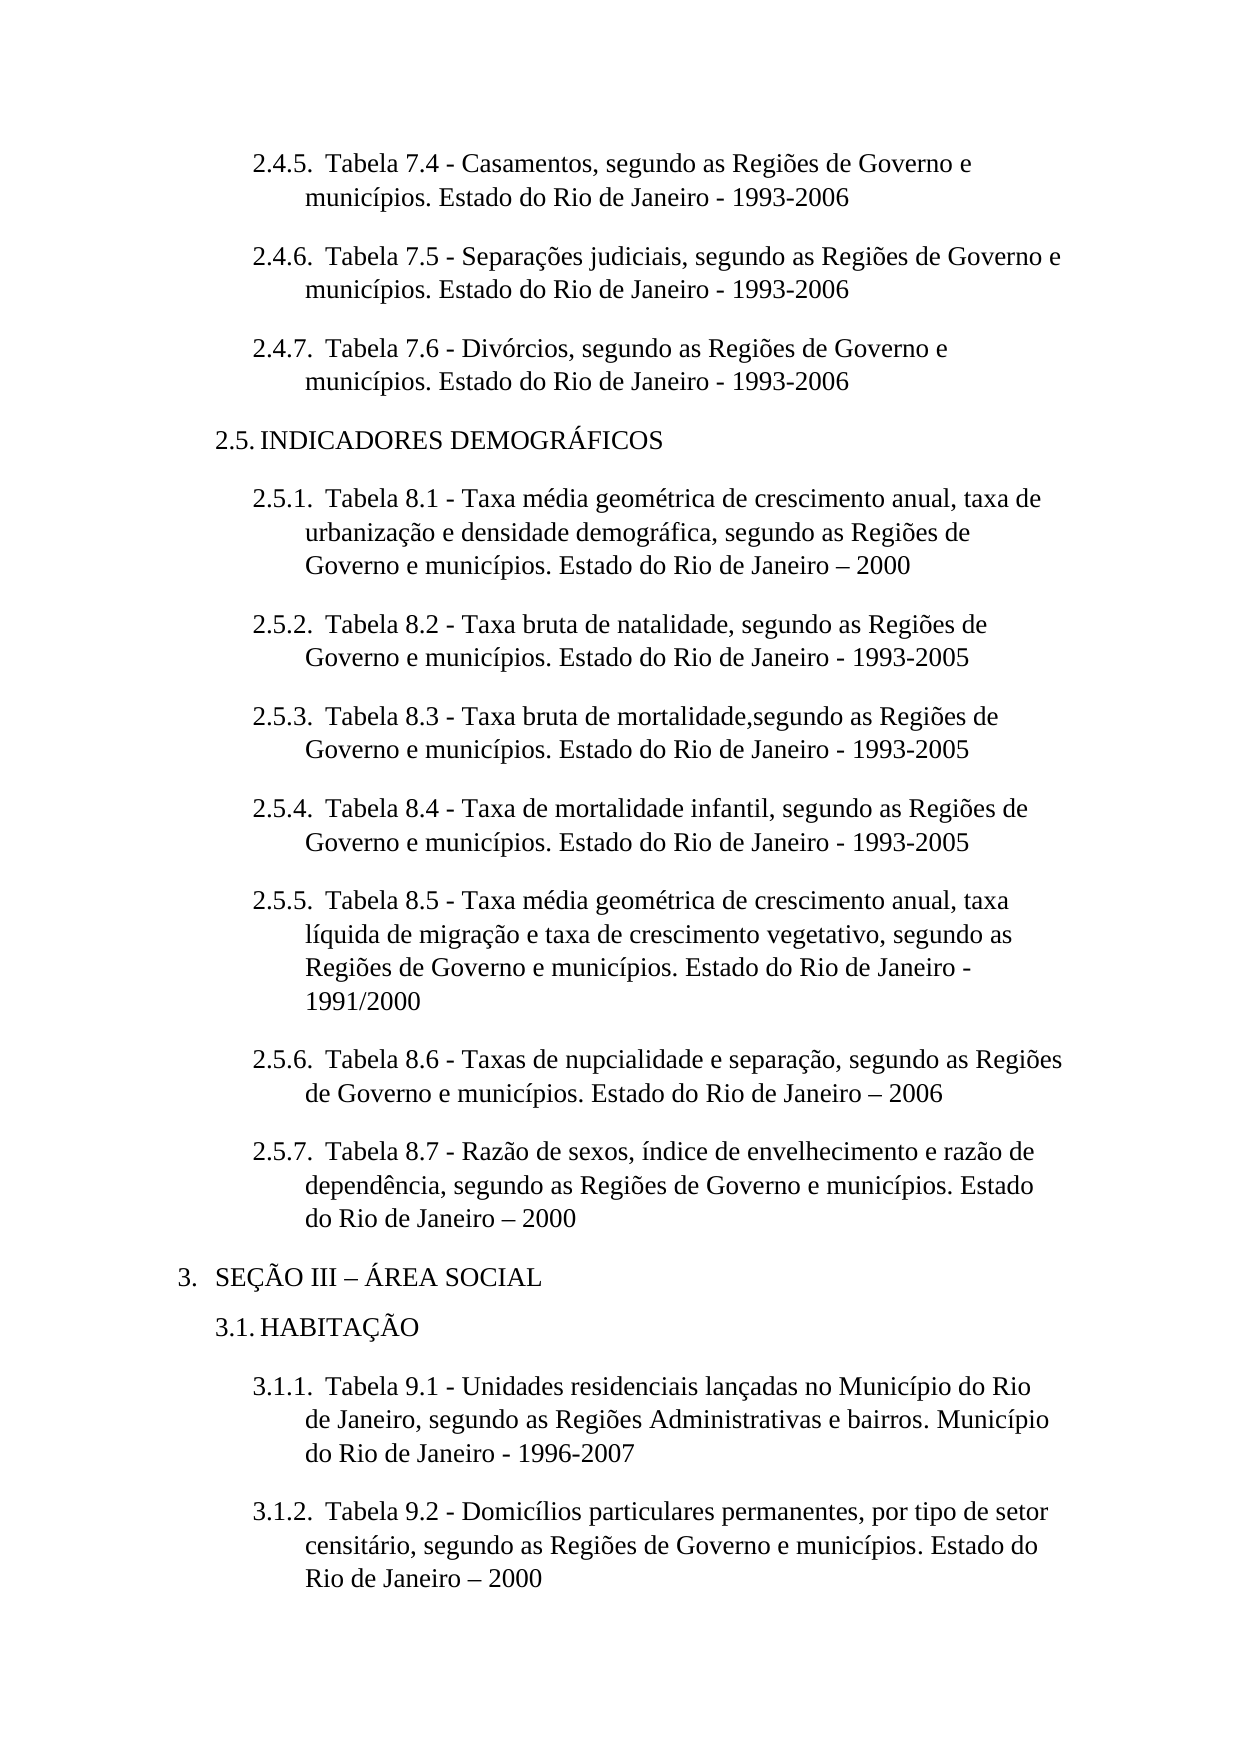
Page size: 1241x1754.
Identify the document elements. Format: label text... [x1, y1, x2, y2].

subtitle Tabela 8.4 - Taxa de mortalidade infantil, segundo as Regiões de Governo e municípios. Estado do Rio de Janeiro - 1993-2005 [252, 792, 1063, 857]
subtitle SEÇÃO III – ÁREA SOCIAL [177, 1261, 1063, 1292]
subtitle Tabela 9.1 - Unidades residenciais lançadas no Município do Rio de Janeiro, segundo as Regiões Administrativas e bairros. Município do Rio de Janeiro - 1996-2007 [252, 1370, 1063, 1468]
subtitle HABITAÇÃO [215, 1311, 1063, 1342]
subtitle Tabela 8.5 - Taxa média geométrica de crescimento anual, taxa líquida de migração e taxa de crescimento vegetativo, segundo as Regiões de Governo e municípios. Estado do Rio de Janeiro - 1991/2000 [252, 884, 1063, 1016]
subtitle Tabela 7.5 - Separações judiciais, segundo as Regiões de Governo e municípios. Estado do Rio de Janeiro - 1993-2006 [252, 240, 1063, 304]
subtitle INDICADORES DEMOGRÁFICOS [215, 424, 1063, 455]
subtitle Tabela 8.3 - Taxa bruta de mortalidade,segundo as Regiões de Governo e municípios. Estado do Rio de Janeiro - 1993-2005 [252, 700, 1063, 765]
subtitle Tabela 7.4 - Casamentos, segundo as Regiões de Governo e municípios. Estado do Rio de Janeiro - 1993-2006 [252, 148, 1063, 212]
subtitle Tabela 8.7 - Razão de sexos, índice de envelhecimento e razão de dependência, segundo as Regiões de Governo e municípios. Estado do Rio de Janeiro – 2000 [252, 1136, 1063, 1234]
subtitle Tabela 7.6 - Divórcios, segundo as Regiões de Governo e municípios. Estado do Rio de Janeiro - 1993-2006 [252, 332, 1063, 396]
subtitle Tabela 8.6 - Taxas de nupcialidade e separação, segundo as Regiões de Governo e municípios. Estado do Rio de Janeiro – 2006 [252, 1043, 1063, 1108]
subtitle Tabela 8.2 - Taxa bruta de natalidade, segundo as Regiões de Governo e municípios. Estado do Rio de Janeiro - 1993-2005 [252, 608, 1063, 673]
subtitle Tabela 9.2 - Domicílios particulares permanentes, por tipo de setor censitário, segundo as Regiões de Governo e municípios. Estado do Rio de Janeiro – 2000 [252, 1496, 1063, 1594]
subtitle Tabela 8.1 - Taxa média geométrica de crescimento anual, taxa de urbanização e densidade demográfica, segundo as Regiões de Governo e municípios. Estado do Rio de Janeiro – 2000 [252, 482, 1063, 581]
